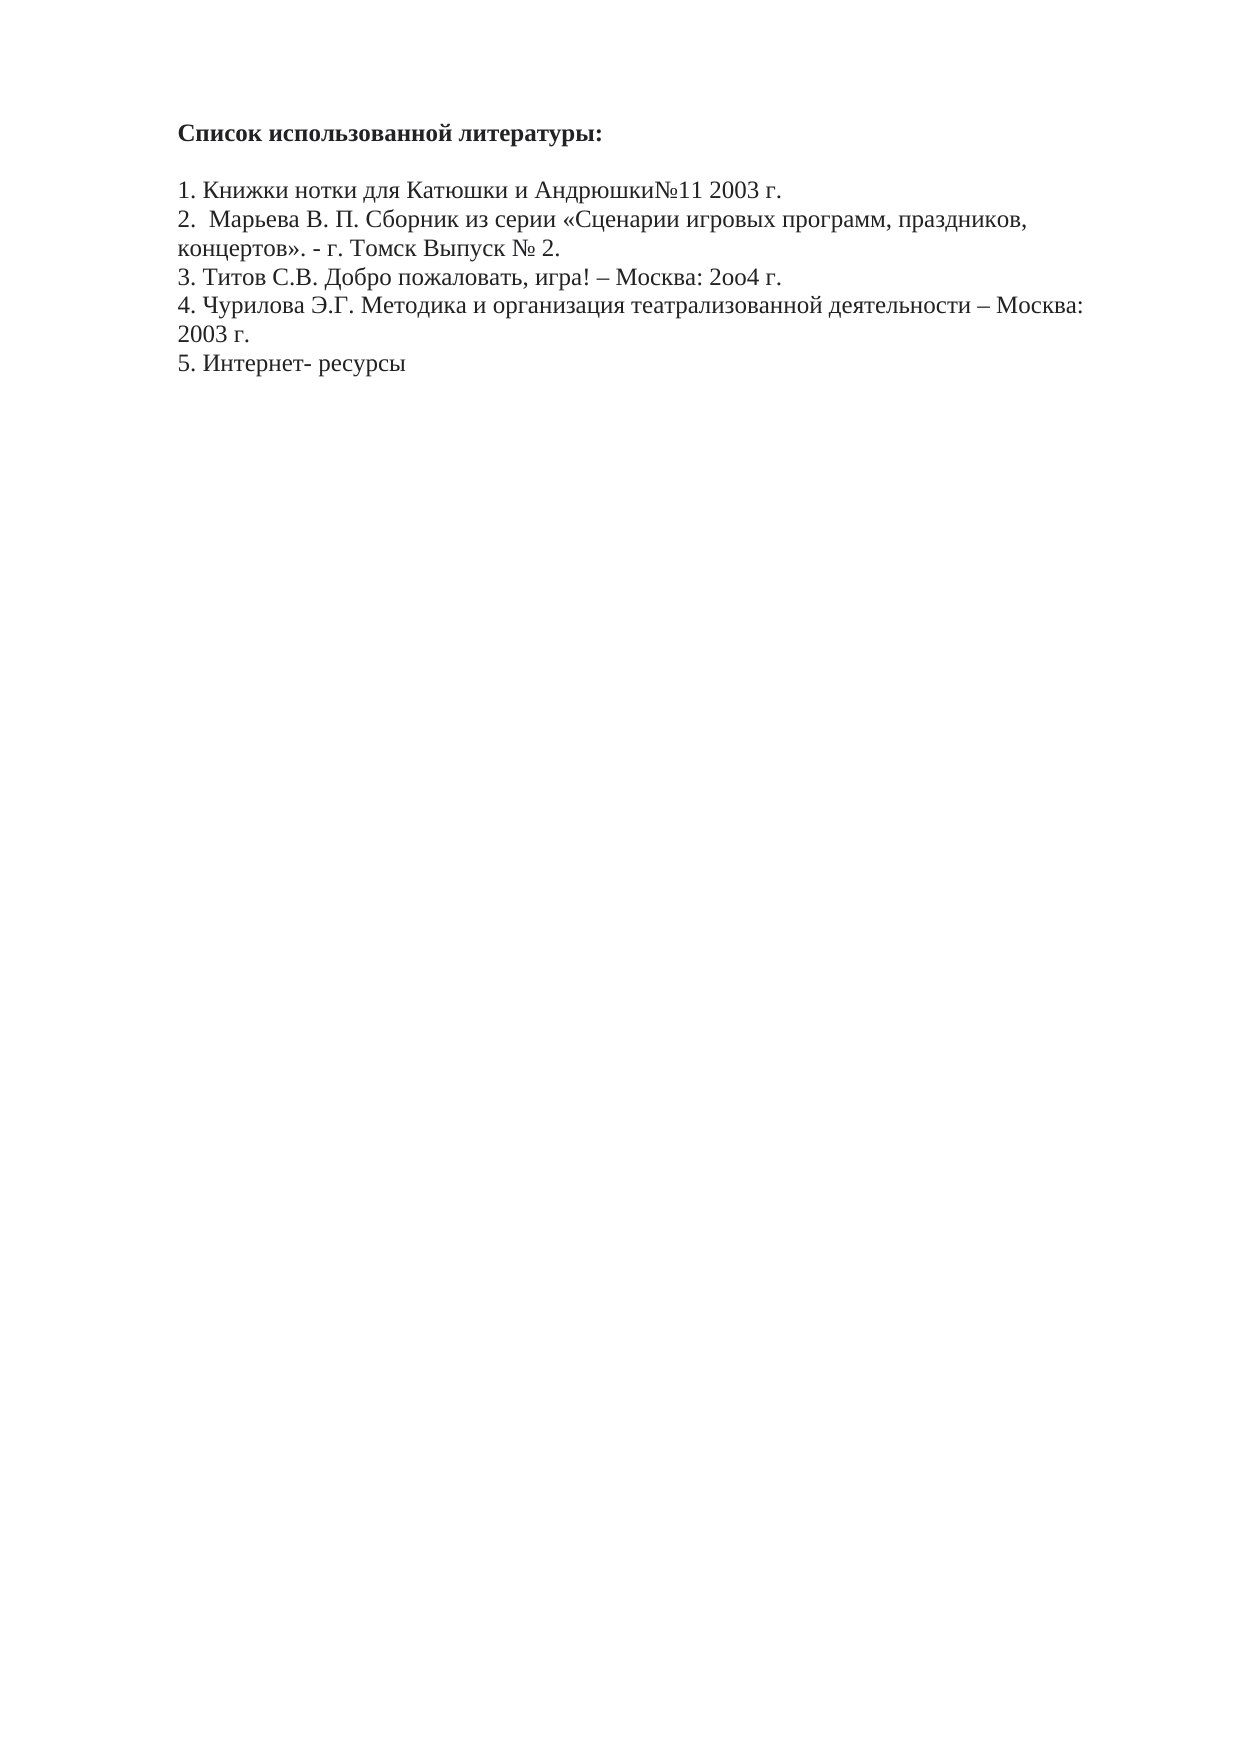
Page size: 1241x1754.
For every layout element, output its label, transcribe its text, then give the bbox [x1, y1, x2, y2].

text Список использованной литературы: [177, 118, 1152, 147]
text 1. Книжки нотки для Катюшки и Андрюшки№11 2003 г. 2. Марьева В. П. Сборник из серии «Сценарии игровых программ, праздников, концертов». - г. Томск Выпуск № 2. 3. Титов С.В. Добро пожаловать, игра! – Москва: 2оо4 г. 4. Чурилова Э.Г. Методика и организация театрализованной деятельности – Москва: 2003 г. [177, 176, 1152, 348]
text 5. Интернет- ресурсы [177, 348, 1152, 377]
